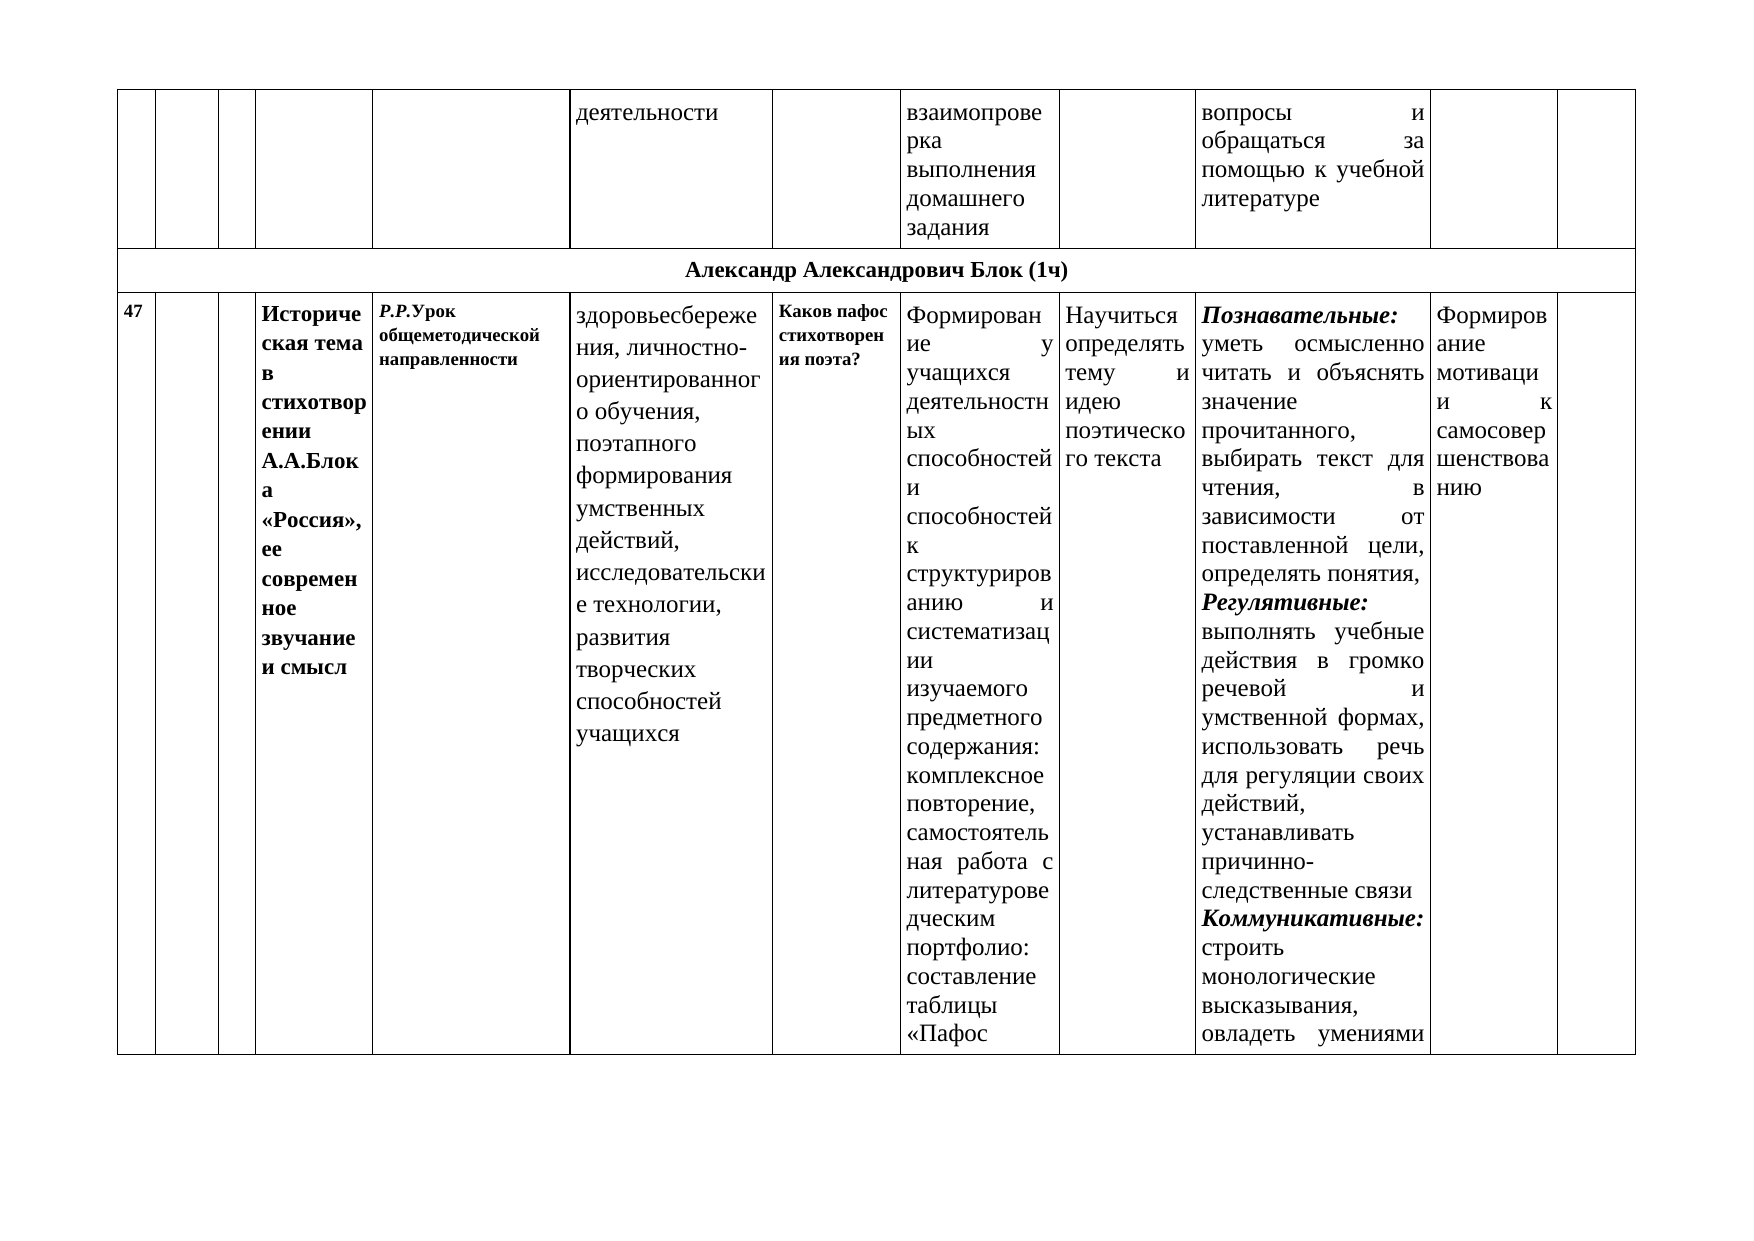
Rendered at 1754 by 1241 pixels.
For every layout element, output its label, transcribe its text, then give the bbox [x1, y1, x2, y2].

table_cell [219, 293, 255, 1054]
table_cell [156, 293, 218, 1054]
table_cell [571, 293, 772, 1054]
table_cell 47 [118, 293, 155, 1054]
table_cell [901, 293, 1059, 1054]
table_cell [773, 90, 900, 247]
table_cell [256, 90, 372, 247]
table_cell [219, 90, 255, 247]
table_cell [1060, 293, 1195, 1054]
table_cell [901, 90, 1059, 247]
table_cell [373, 90, 569, 247]
table_cell Александр Александрович Блок (1ч) [118, 249, 1635, 292]
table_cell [1060, 90, 1195, 247]
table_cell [1196, 293, 1430, 1054]
table_cell [156, 90, 218, 247]
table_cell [773, 293, 900, 1054]
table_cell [1431, 90, 1557, 247]
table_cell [1431, 293, 1557, 1054]
table_cell [1558, 293, 1635, 1054]
table_cell 46 [118, 90, 155, 247]
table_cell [1196, 90, 1430, 247]
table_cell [373, 293, 569, 1054]
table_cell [256, 293, 372, 1054]
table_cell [571, 90, 772, 247]
table_cell [1558, 90, 1635, 247]
